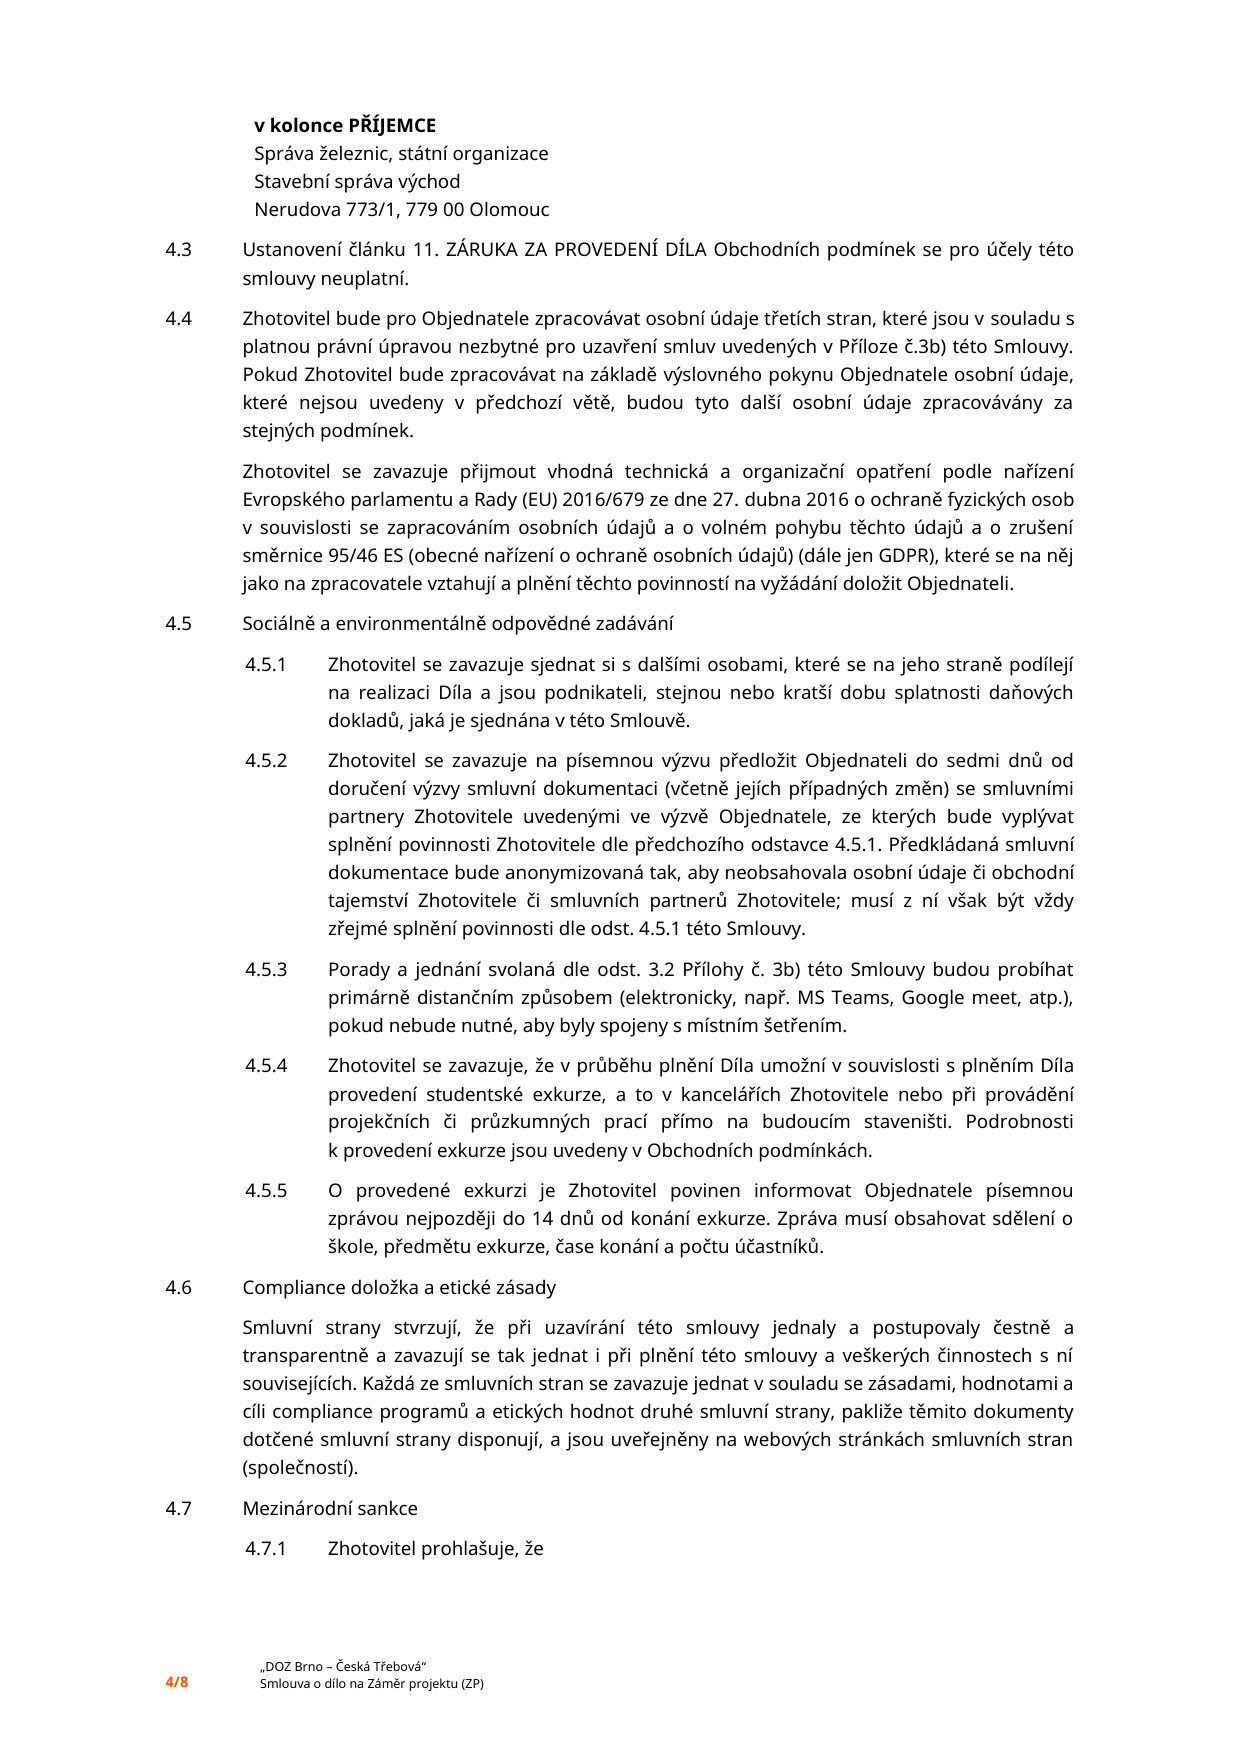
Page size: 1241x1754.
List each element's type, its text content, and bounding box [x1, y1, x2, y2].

list Porady a jednání svolaná dle odst. 3.2 Přílohy č. 3b) této Smlouvy budou probíhat primárně distančním způsobem (elektronicky, např. MS Teams, Google meet, atp.), pokud nebude nutné, aby byly spojeny s místním šetřením. [245, 956, 1075, 1038]
text Sociálně a environmentálně odpovědné zadávání [165, 611, 1075, 636]
text Nerudova 773/1, 779 00 Olomouc [254, 196, 1075, 222]
list Zhotovitel se zavazuje přijmout vhodná technická a organizační opatření podle nařízení Evropského parlamentu a Rady (EU) 2016/679 ze dne 27. dubna 2016 o ochraně fyzických osob v souvislosti se zapracováním osobních údajů a o volném pohybu těchto údajů a o zrušení směrnice 95/46 ES (obecné nařízení o ochraně osobních údajů) (dále jen GDPR), které se na něj jako na zpracovatele vztahují a plnění těchto povinností na vyžádání doložit Objednateli. [242, 458, 1075, 596]
text Ustanovení článku 11. ZÁRUKA ZA PROVEDENÍ DÍLA Obchodních podmínek se pro účely této smlouvy neuplatní. [165, 237, 1075, 290]
list Zhotovitel se zavazuje na písemnou výzvu předložit Objednateli do sedmi dnů od doručení výzvy smluvní dokumentaci (včetně jejích případných změn) se smluvními partnery Zhotovitele uvedenými ve výzvě Objednatele, ze kterých bude vyplývat splnění povinnosti Zhotovitele dle předchozího odstavce 4.5.1. Předkládaná smluvní dokumentace bude anonymizovaná tak, aby neobsahovala osobní údaje či obchodní tajemství Zhotovitele či smluvních partnerů Zhotovitele; musí z ní však být vždy zřejmé splnění povinnosti dle odst. 4.5.1 této Smlouvy. [245, 748, 1075, 941]
text Smluvní strany stvrzují, že při uzavírání této smlouvy jednaly a postupovaly čestně a transparentně a zavazují se tak jednat i při plnění této smlouvy a veškerých činnostech s ní souvisejících. Každá ze smluvních stran se zavazuje jednat v souladu se zásadami, hodnotami a cíli compliance programů a etických hodnot druhé smluvní strany, pakliže těmito dokumenty dotčené smluvní strany disponují, a jsou uveřejněny na webových stránkách smluvních stran (společností). [242, 1314, 1075, 1480]
text Stavební správa východ [254, 168, 1075, 194]
text Mezinárodní sankce [165, 1495, 1075, 1521]
text Správa železnic, státní organizace [254, 140, 1075, 166]
text Zhotovitel bude pro Objednatele zpracovávat osobní údaje třetích stran, které jsou v souladu s platnou právní úpravou nezbytné pro uzavření smluv uvedených v Příloze č.3b) této Smlouvy. Pokud Zhotovitel bude zpracovávat na základě výslovného pokynu Objednatele osobní údaje, které nejsou uvedeny v předchozí větě, budou tyto další osobní údaje zpracovávány za stejných podmínek. [165, 305, 1075, 443]
text Zhotovitel prohlašuje, že [245, 1536, 1075, 1561]
text v kolonce PŘÍJEMCE [254, 112, 1075, 138]
list Zhotovitel se zavazuje, že v průběhu plnění Díla umožní v souvislosti s plněním Díla provedení studentské exkurze, a to v kancelářích Zhotovitele nebo při provádění projekčních či průzkumných prací přímo na budoucím staveništi. Podrobnosti k provedení exkurze jsou uvedeny v Obchodních podmínkách. [245, 1053, 1075, 1162]
list Zhotovitel se zavazuje sjednat si s dalšími osobami, které se na jeho straně podílejí na realizaci Díla a jsou podnikateli, stejnou nebo kratší dobu splatnosti daňových dokladů, jaká je sjednána v této Smlouvě. [245, 651, 1075, 733]
text Compliance doložka a etické zásady [165, 1274, 1075, 1299]
list O provedené exkurzi je Zhotovitel povinen informovat Objednatele písemnou zprávou nejpozději do 14 dnů od konání exkurze. Zpráva musí obsahovat sdělení o škole, předmětu exkurze, čase konání a počtu účastníků. [245, 1177, 1075, 1259]
